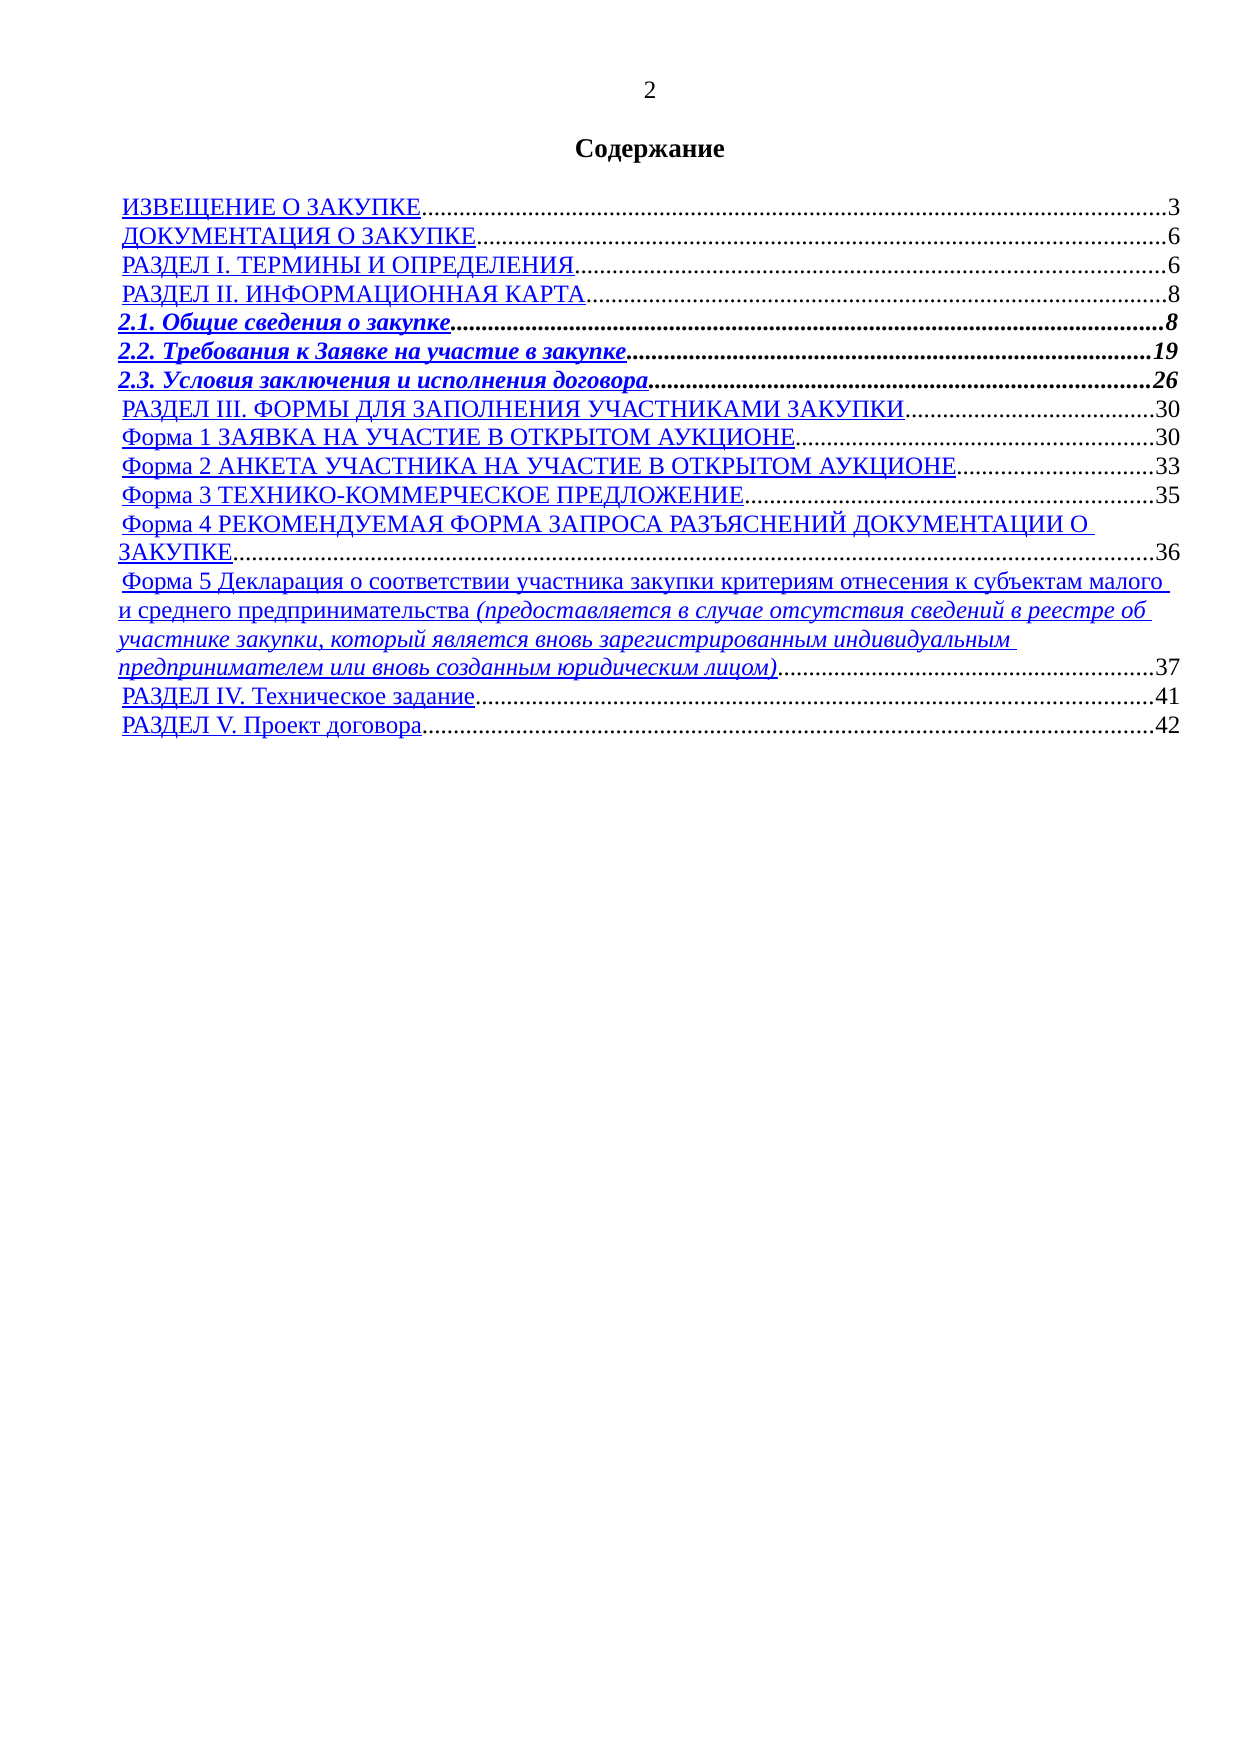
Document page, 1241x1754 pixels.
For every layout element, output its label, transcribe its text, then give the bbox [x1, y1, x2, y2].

text ИЗВЕЩЕНИЕ О ЗАКУПКЕ 3 [118, 192, 1181, 221]
text 2.2. Требования к Заявке на участие в закупке 19 [118, 336, 1181, 365]
text ДОКУМЕНТАЦИЯ О ЗАКУПКЕ 6 [118, 221, 1181, 250]
text Форма 4 РЕКОМЕНДУЕМАЯ ФОРМА ЗАПРОСА РАЗЪЯСНЕНИЙ ДОКУМЕНТАЦИИ О ЗАКУПКЕ 36 [118, 509, 1181, 566]
text РАЗДЕЛ V. Проект договора 42 [118, 710, 1181, 739]
text РАЗДЕЛ IV. Техническое задание 41 [118, 681, 1181, 710]
text 2.3. Условия заключения и исполнения договора 26 [118, 365, 1181, 394]
text Форма 1 ЗАЯВКА НА УЧАСТИЕ В ОТКРЫТОМ АУКЦИОНЕ 30 [118, 422, 1181, 451]
text РАЗДЕЛ I. ТЕРМИНЫ И ОПРЕДЕЛЕНИЯ 6 [118, 250, 1181, 279]
text Содержание [118, 132, 1181, 164]
text 2.1. Общие сведения о закупке 8 [118, 307, 1181, 336]
text Форма 2 АНКЕТА УЧАСТНИКА НА УЧАСТИЕ В ОТКРЫТОМ АУКЦИОНЕ 33 [118, 451, 1181, 480]
text Форма 5 Декларация о соответствии участника закупки критериям отнесения к субъектам малого и среднего предпринимательства (предоставляется в случае отсутствия сведений в реестре об участнике закупки, который является вновь зарегистрированным индивидуальным предпринимателем или вновь созданным юридическим лицом) 37 [118, 566, 1181, 681]
text РАЗДЕЛ III. ФОРМЫ ДЛЯ ЗАПОЛНЕНИЯ УЧАСТНИКАМИ ЗАКУПКИ 30 [118, 394, 1181, 422]
text РАЗДЕЛ II. ИНФОРМАЦИОННАЯ КАРТА 8 [118, 279, 1181, 307]
text Форма 3 ТЕХНИКО-КОММЕРЧЕСКОЕ ПРЕДЛОЖЕНИЕ 35 [118, 480, 1181, 509]
